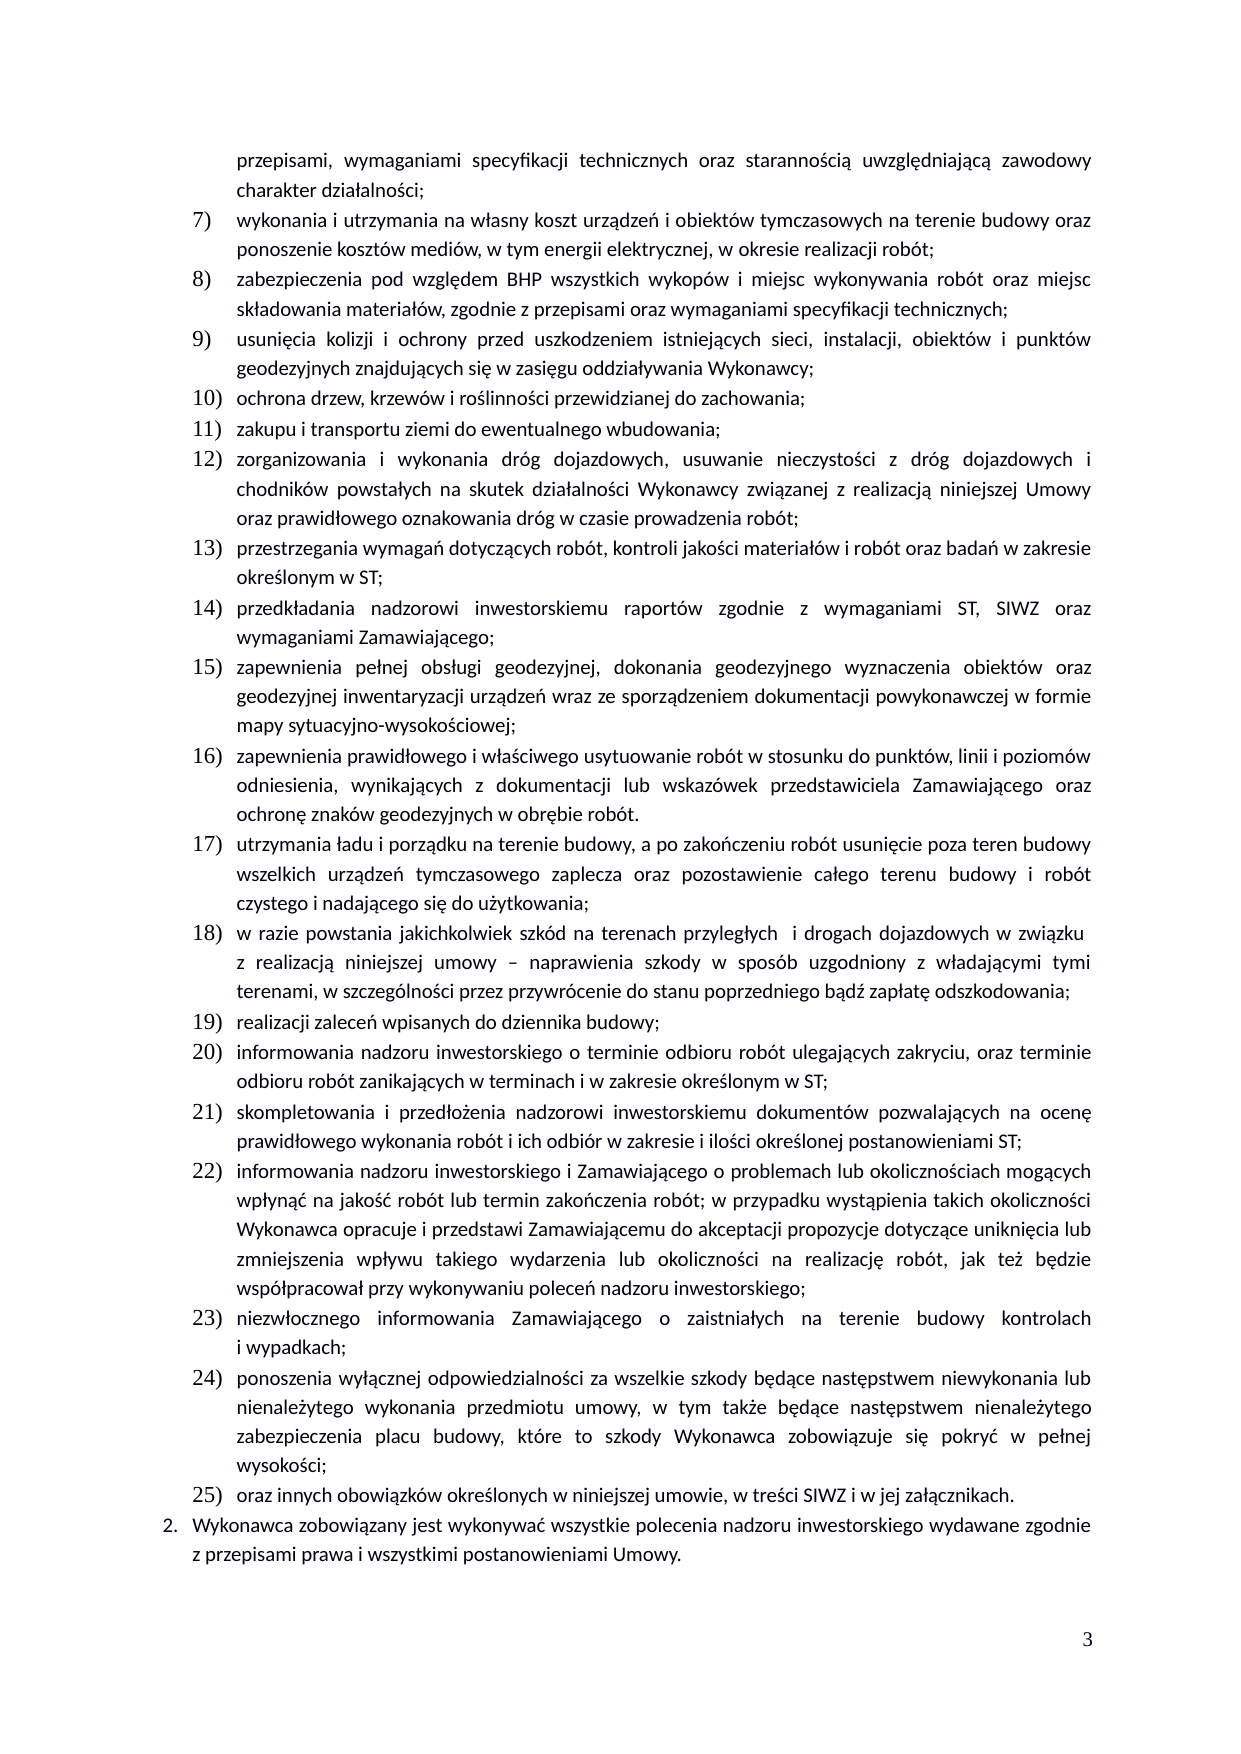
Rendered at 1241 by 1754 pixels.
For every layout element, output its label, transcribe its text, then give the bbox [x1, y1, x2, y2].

list utrzymania ładu i porządku na terenie budowy, a po zakończeniu robót usunięcie poza teren budowy wszelkich urządzeń tymczasowego zaplecza oraz pozostawienie całego terenu budowy i robót czystego i nadającego się do użytkowania; [192, 830, 1092, 915]
list usunięcia kolizji i ochrony przed uszkodzeniem istniejących sieci, instalacji, obiektów i punktów geodezyjnych znajdujących się w zasięgu oddziaływania Wykonawcy; [192, 325, 1092, 381]
list wykonania i utrzymania na własny koszt urządzeń i obiektów tymczasowych na terenie budowy oraz ponoszenie kosztów mediów, w tym energii elektrycznej, w okresie realizacji robót; [192, 206, 1092, 262]
list zorganizowania i wykonania dróg dojazdowych, usuwanie nieczystości z dróg dojazdowych i chodników powstałych na skutek działalności Wykonawcy związanej z realizacją niniejszej Umowy oraz prawidłowego oznakowania dróg w czasie prowadzenia robót; [192, 446, 1092, 530]
list zapewnienia prawidłowego i właściwego usytuowanie robót w stosunku do punktów, linii i poziomów odniesienia, wynikających z dokumentacji lub wskazówek przedstawiciela Zamawiającego oraz ochronę znaków geodezyjnych w obrębie robót. [192, 742, 1092, 827]
list realizacji zaleceń wpisanych do dziennika budowy; [192, 1008, 1092, 1034]
list ponoszenia wyłącznej odpowiedzialności za wszelkie szkody będące następstwem niewykonania lub nienależytego wykonania przedmiotu umowy, w tym także będące następstwem nienależytego zabezpieczenia placu budowy, które to szkody Wykonawca zobowiązuje się pokryć w pełnej wysokości; [192, 1364, 1092, 1478]
list przedkładania nadzorowi inwestorskiemu raportów zgodnie z wymaganiami ST, SIWZ oraz wymaganiami Zamawiającego; [192, 594, 1092, 649]
list zapewnienia pełnej obsługi geodezyjnej, dokonania geodezyjnego wyznaczenia obiektów oraz geodezyjnej inwentaryzacji urządzeń wraz ze sporządzeniem dokumentacji powykonawczej w formie mapy sytuacyjno-wysokościowej; [192, 653, 1092, 738]
list zakupu i transportu ziemi do ewentualnego wbudowania; [192, 415, 1092, 442]
list zabezpieczenia pod względem BHP wszystkich wykopów i miejsc wykonywania robót oraz miejsc składowania materiałów, zgodnie z przepisami oraz wymaganiami specyfikacji technicznych; [192, 266, 1092, 321]
list Wykonawca zobowiązany jest wykonywać wszystkie polecenia nadzoru inwestorskiego wydawane zgodnie z przepisami prawa i wszystkimi postanowieniami Umowy. [162, 1512, 1092, 1567]
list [192, 148, 1092, 202]
list oraz innych obowiązków określonych w niniejszej umowie, w treści SIWZ i w jej załącznikach. [192, 1481, 1092, 1508]
list przestrzegania wymagań dotyczących robót, kontroli jakości materiałów i robót oraz badań w zakresie określonym w ST; [192, 534, 1092, 590]
list niezwłocznego informowania Zamawiającego o zaistniałych na terenie budowy kontrolach i wypadkach; [192, 1304, 1092, 1360]
list informowania nadzoru inwestorskiego i Zamawiającego o problemach lub okolicznościach mogących wpłynąć na jakość robót lub termin zakończenia robót; w przypadku wystąpienia takich okoliczności Wykonawca opracuje i przedstawi Zamawiającemu do akceptacji propozycje dotyczące uniknięcia lub zmniejszenia wpływu takiego wydarzenia lub okoliczności na realizację robót, jak też będzie współpracował przy wykonywaniu poleceń nadzoru inwestorskiego; [192, 1157, 1092, 1300]
list skompletowania i przedłożenia nadzorowi inwestorskiemu dokumentów pozwalających na ocenę prawidłowego wykonania robót i ich odbiór w zakresie i ilości określonej postanowieniami ST; [192, 1098, 1092, 1153]
list w razie powstania jakichkolwiek szkód na terenach przyległych i drogach dojazdowych w związku z realizacją niniejszej umowy – naprawienia szkody w sposób uzgodniony z władającymi tymi terenami, w szczególności przez przywrócenie do stanu poprzedniego bądź zapłatę odszkodowania; [192, 919, 1092, 1004]
list informowania nadzoru inwestorskiego o terminie odbioru robót ulegających zakryciu, oraz terminie odbioru robót zanikających w terminach i w zakresie określonym w ST; [192, 1038, 1092, 1094]
list ochrona drzew, krzewów i roślinności przewidzianej do zachowania; [192, 384, 1092, 411]
